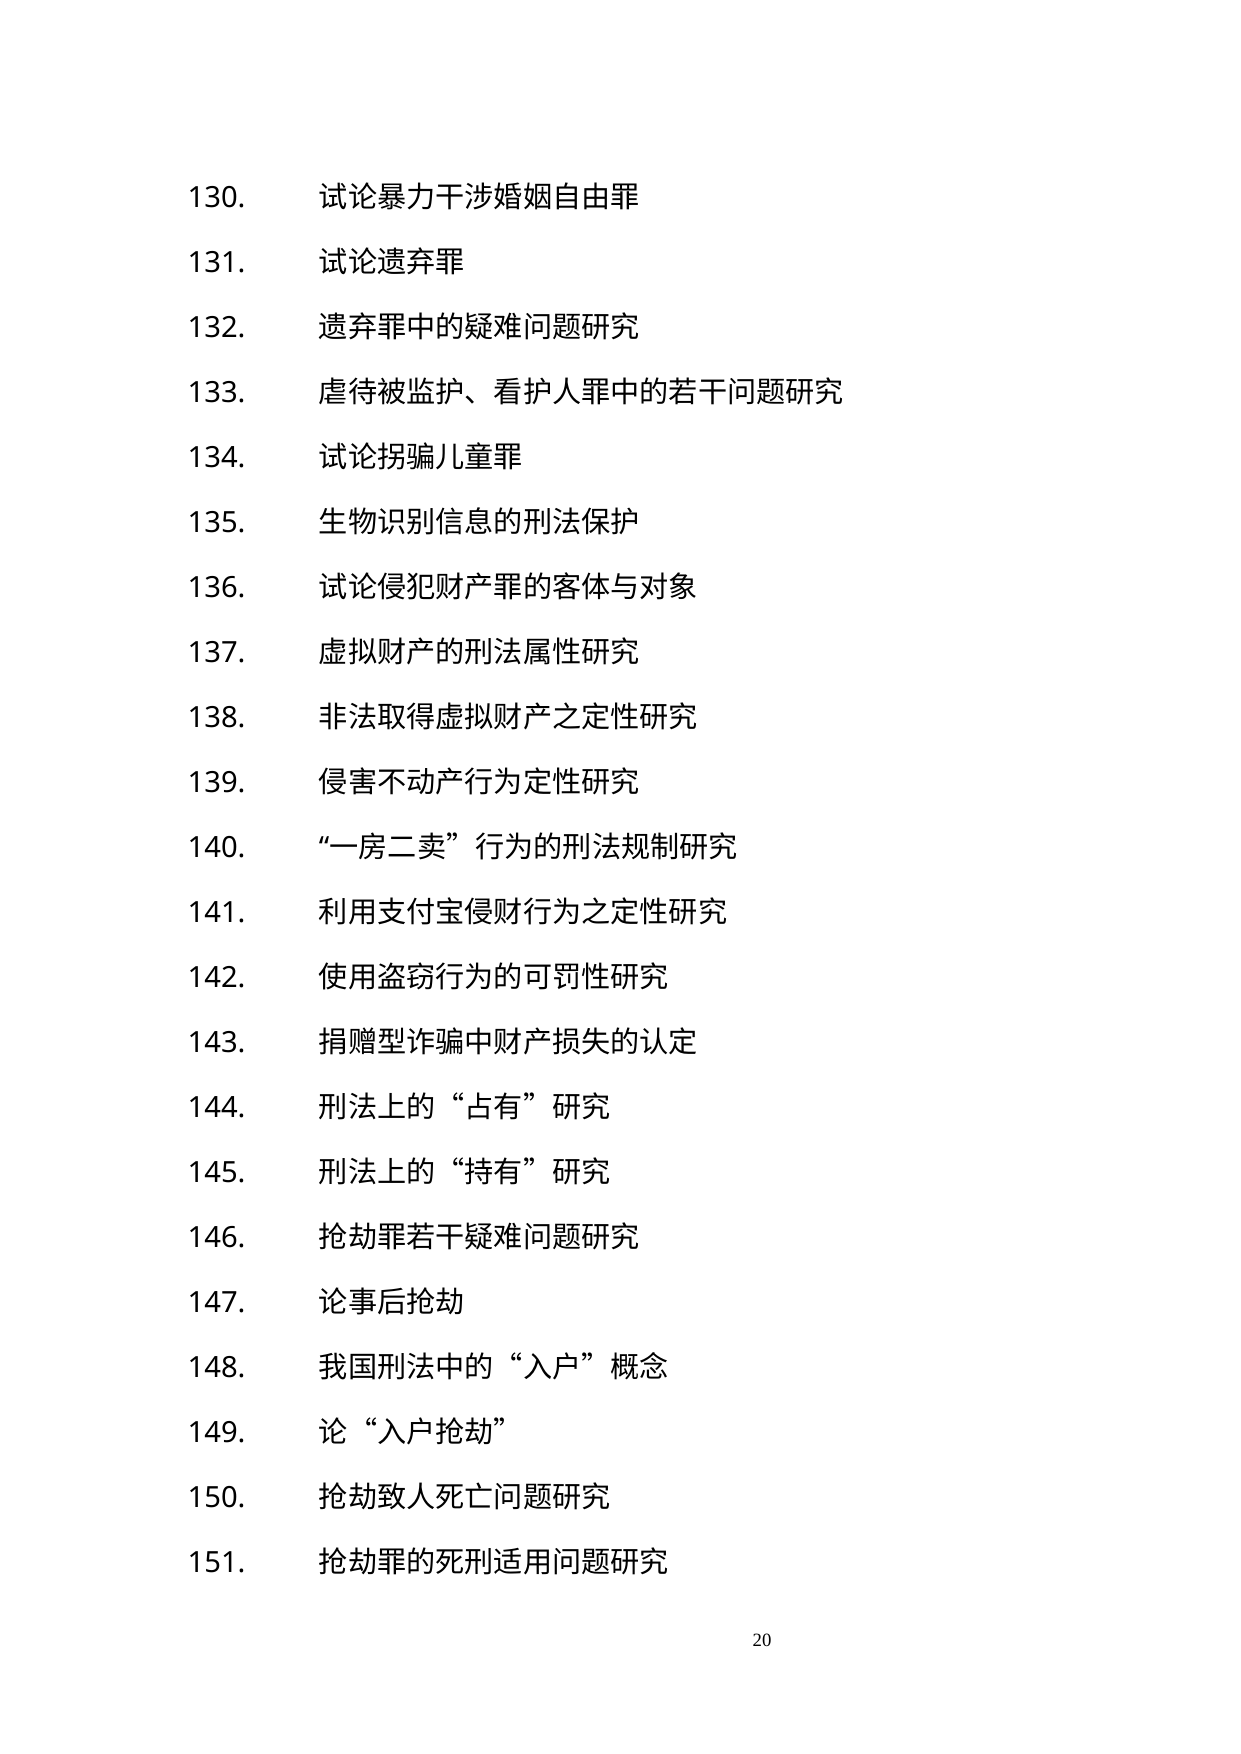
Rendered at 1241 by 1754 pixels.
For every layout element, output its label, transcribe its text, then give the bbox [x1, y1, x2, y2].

list 试论拐骗儿童罪 [187, 422, 1053, 487]
list 虐待被监护、看护人罪中的若干问题研究 [187, 357, 1053, 422]
list 试论遗弃罪 [187, 227, 1053, 292]
list 捐赠型诈骗中财产损失的认定 [187, 1007, 1053, 1072]
list 虚拟财产的刑法属性研究 [187, 617, 1053, 682]
list 抢劫罪若干疑难问题研究 [187, 1202, 1053, 1267]
list 使用盗窃行为的可罚性研究 [187, 942, 1053, 1007]
list 试论侵犯财产罪的客体与对象 [187, 552, 1053, 617]
list 抢劫罪的死刑适用问题研究 [187, 1527, 1053, 1592]
list 论“入户抢劫” [187, 1397, 1053, 1462]
list 论事后抢劫 [187, 1267, 1053, 1332]
list 我国刑法中的“入户”概念 [187, 1332, 1053, 1397]
list 抢劫致人死亡问题研究 [187, 1462, 1053, 1527]
list 利用支付宝侵财行为之定性研究 [187, 877, 1053, 942]
list “一房二卖”行为的刑法规制研究 [187, 812, 1053, 877]
list 非法取得虚拟财产之定性研究 [187, 682, 1053, 747]
list 侵害不动产行为定性研究 [187, 747, 1053, 812]
list 遗弃罪中的疑难问题研究 [187, 292, 1053, 357]
list 试论暴力干涉婚姻自由罪 [187, 162, 1053, 227]
list 刑法上的“占有”研究 [187, 1072, 1053, 1137]
list 生物识别信息的刑法保护 [187, 487, 1053, 552]
list 刑法上的“持有”研究 [187, 1137, 1053, 1202]
